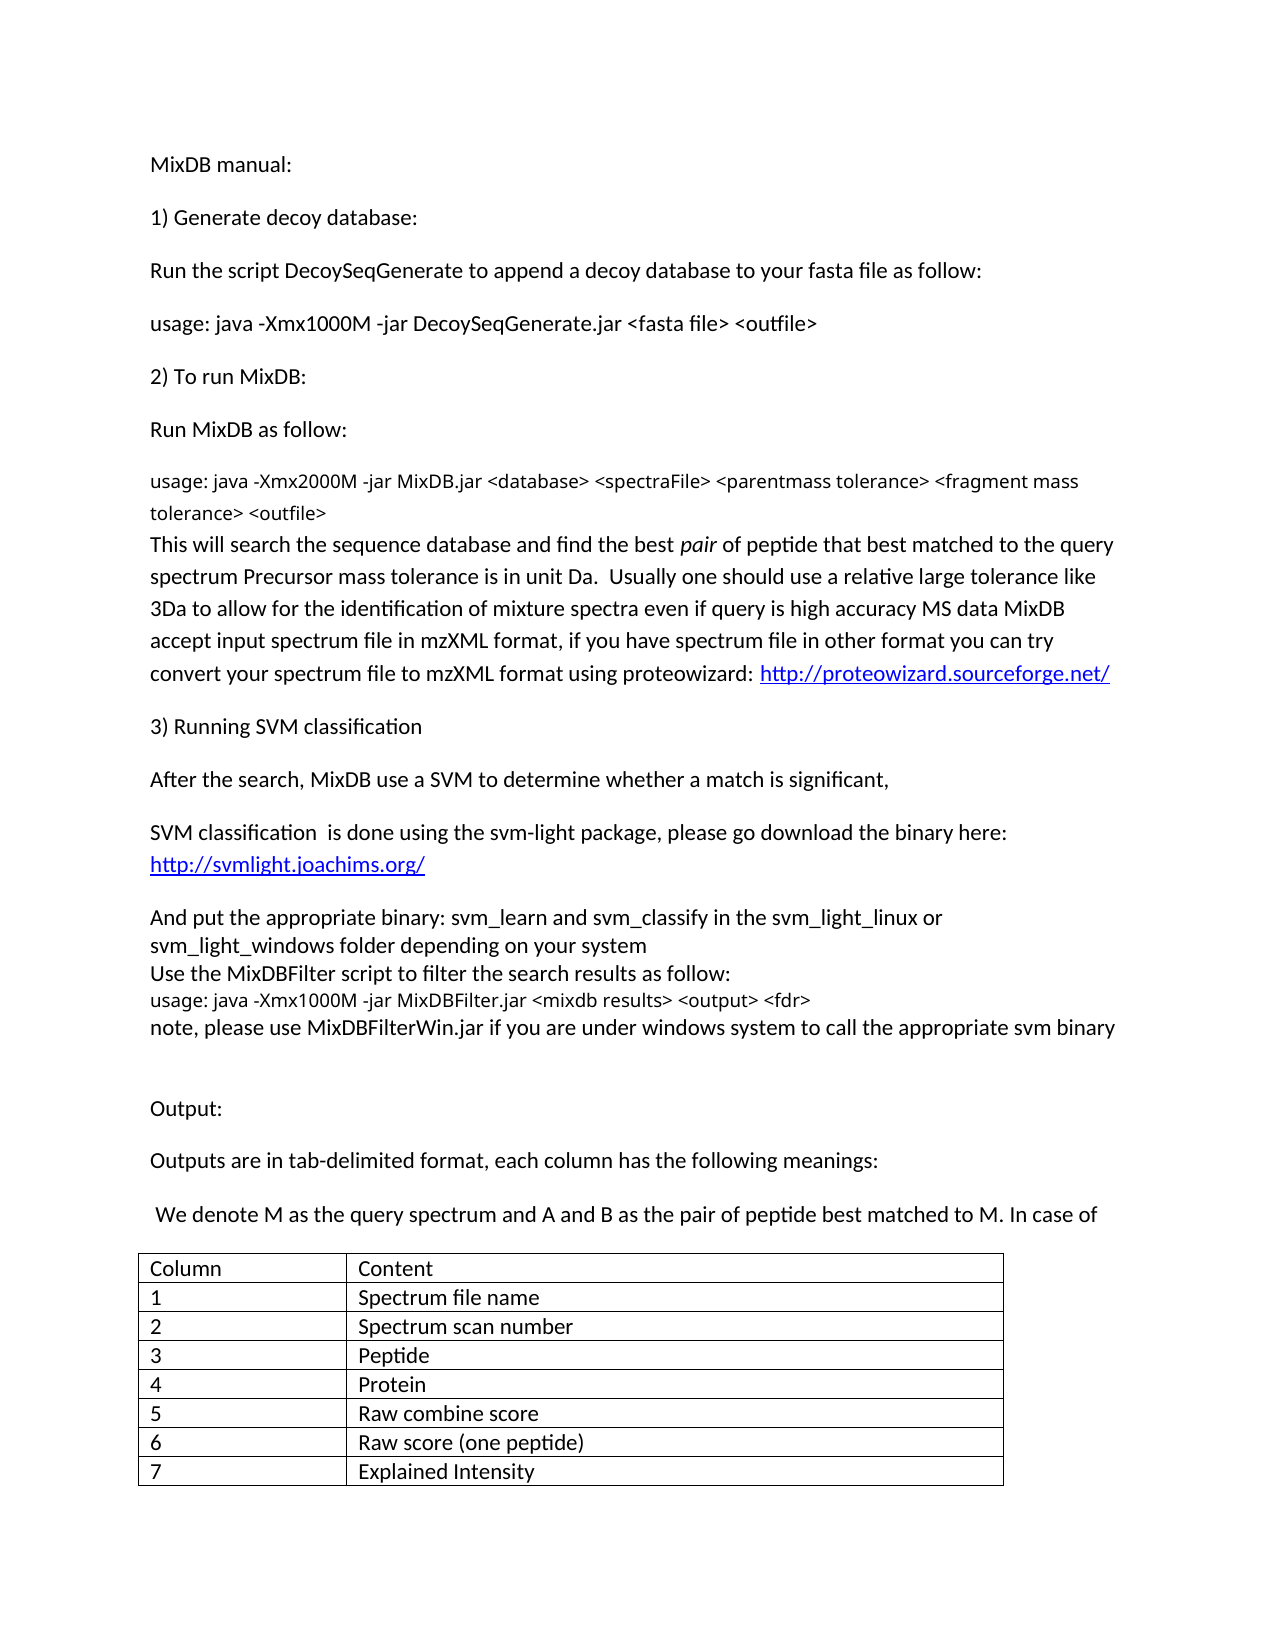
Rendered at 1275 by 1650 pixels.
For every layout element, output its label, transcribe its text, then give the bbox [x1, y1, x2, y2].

text 2) To run MixDB: [150, 362, 1125, 390]
table_cell 7 [139, 1457, 346, 1485]
text 1) Generate decoy database: [150, 203, 1125, 231]
text Run the script DecoySeqGenerate to append a decoy database to your fasta file as follow: [150, 256, 1125, 284]
text Use the MixDBFilter script to filter the search results as follow: [150, 959, 1125, 987]
table_cell 5 [139, 1399, 346, 1427]
table_header Column [139, 1254, 346, 1282]
table_cell 1 [139, 1283, 346, 1311]
text usage: java -Xmx2000M -jar MixDB.jar <database> <spectraFile> <parentmass tolerance> <fragment mass tolerance> <outfile> This will search the sequence database and find the best pair of peptide that best matched to the query spectrum Precursor mass tolerance is in unit Da. Usually one should use a relative large tolerance like 3Da to allow for the identification of mixture spectra even if query is high accuracy MS data MixDB accept input spectrum file in mzXML format, if you have spectrum file in other format you can try convert your spectrum file to mzXML format using proteowizard: http://proteowizard.sourceforge.net/ [150, 468, 1125, 687]
table_cell Raw score (one peptide) [347, 1428, 1003, 1456]
text We denote M as the query spectrum and A and B as the pair of peptide best matched to M. In case of [150, 1200, 1125, 1228]
table_cell Raw combine score [347, 1399, 1003, 1427]
table_cell Spectrum file name [347, 1283, 1003, 1311]
text And put the appropriate binary: svm_learn and svm_classify in the svm_light_linux or svm_light_windows folder depending on your system [150, 903, 1125, 959]
table_cell Explained Intensity [347, 1457, 1003, 1485]
text 3) Running SVM classification [150, 712, 1125, 740]
table_cell 3 [139, 1341, 346, 1369]
text Run MixDB as follow: [150, 415, 1125, 443]
text note, please use MixDBFilterWin.jar if you are under windows system to call the appropriate svm binary [150, 1013, 1125, 1041]
table_cell Protein [347, 1370, 1003, 1398]
text MixDB manual: [150, 150, 1125, 178]
table_cell 4 [139, 1370, 346, 1398]
table_cell 2 [139, 1312, 346, 1340]
text usage: java -Xmx1000M -jar MixDBFilter.jar <mixdb results> <output> <fdr> [150, 987, 1125, 1013]
table_cell 6 [139, 1428, 346, 1456]
text After the search, MixDB use a SVM to determine whether a match is significant, [150, 765, 1125, 793]
text Output: [150, 1094, 1125, 1122]
table_header Content [347, 1254, 1003, 1282]
text Outputs are in tab-delimited format, each column has the following meanings: [150, 1147, 1125, 1175]
table_cell Peptide [347, 1341, 1003, 1369]
text usage: java -Xmx1000M -jar DecoySeqGenerate.jar <fasta file> <outfile> [150, 309, 1125, 337]
table_cell Spectrum scan number [347, 1312, 1003, 1340]
text SVM classification is done using the svm-light package, please go download the binary here: http://svmlight.joachims.org/ [150, 818, 1125, 878]
